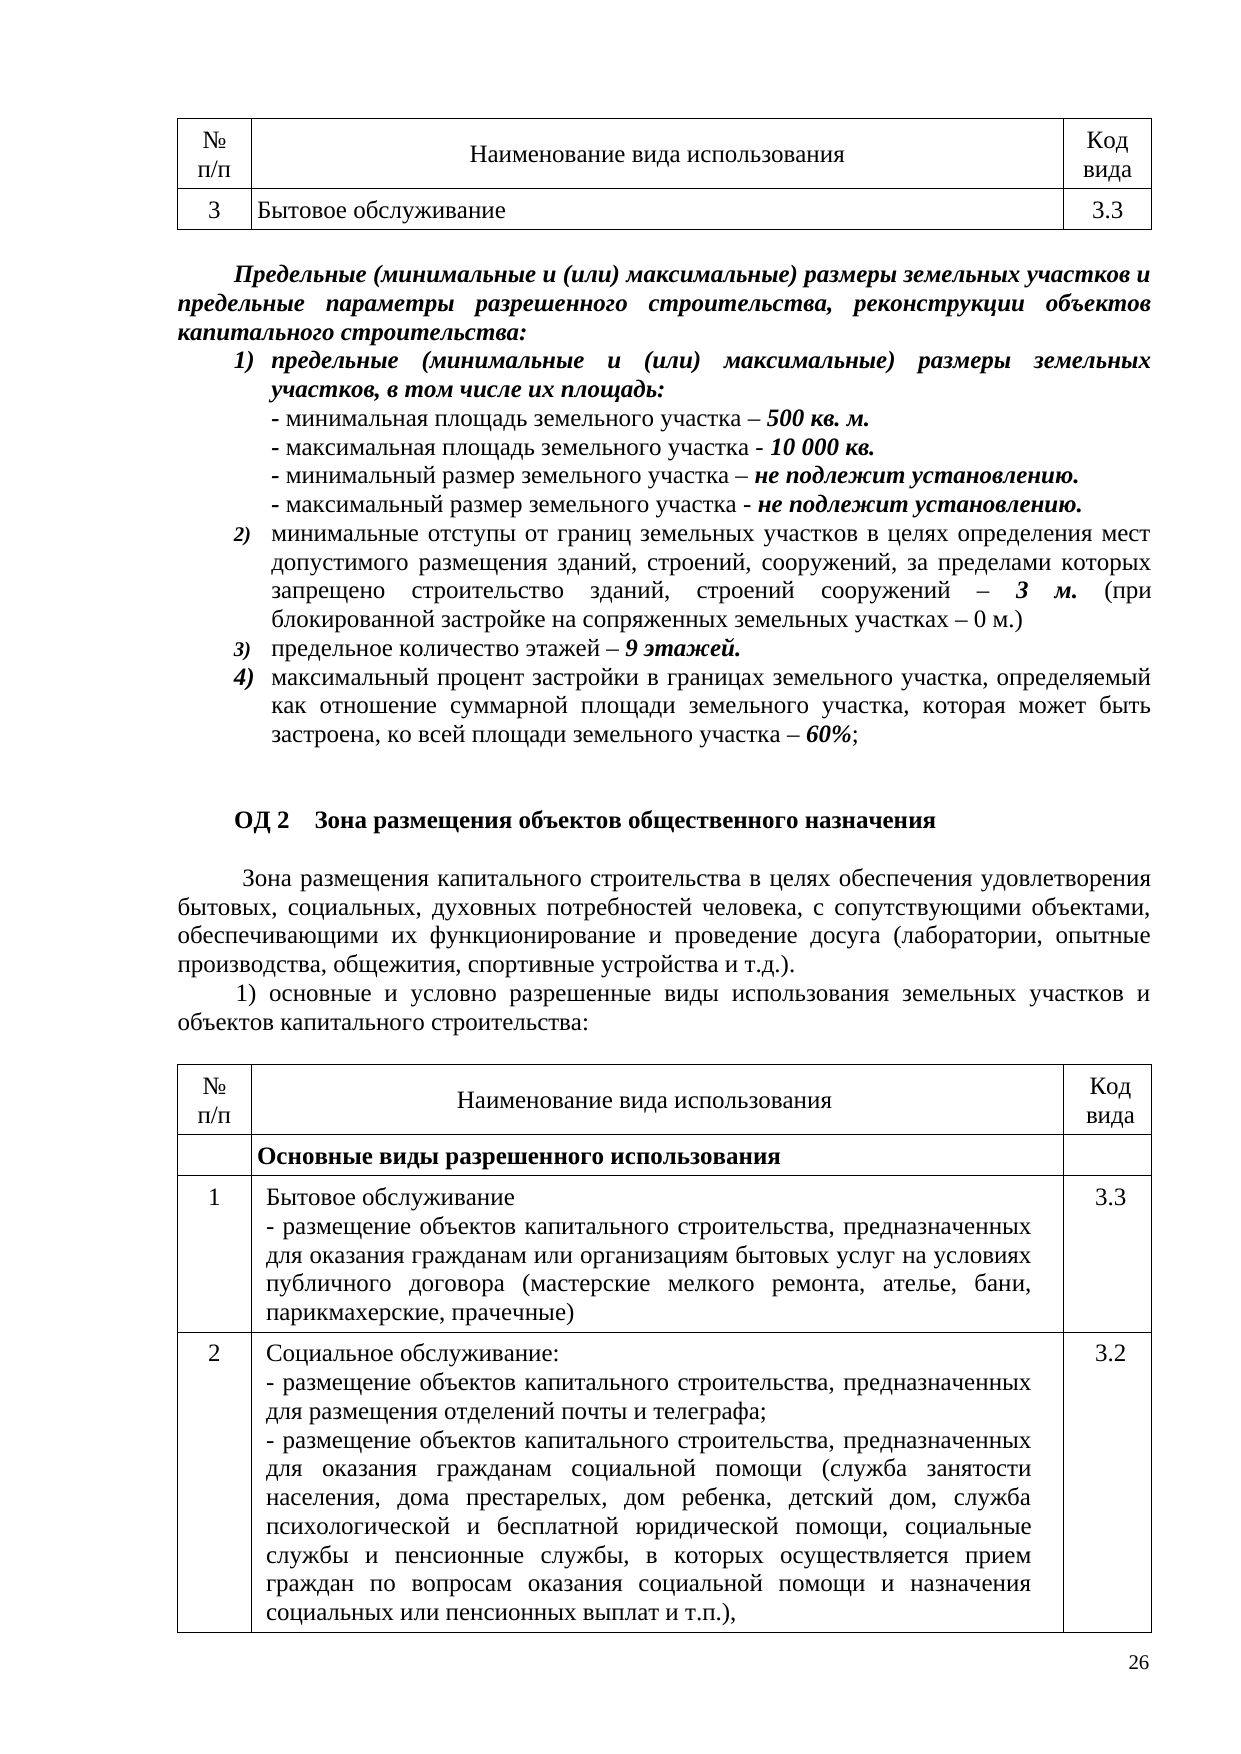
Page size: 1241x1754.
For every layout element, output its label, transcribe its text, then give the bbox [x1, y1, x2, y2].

list предельные (минимальные и (или) максимальные) размеры земельных участков, в том числе их площадь: [233, 345, 1152, 403]
text - максимальный размер земельного участка - не подлежит установлению. [271, 489, 1152, 518]
table_cell Бытовое обслуживание [252, 189, 1063, 229]
text - максимальная площадь земельного участка - 10 000 кв. [271, 432, 1152, 460]
text ОД 2 Зона размещения объектов общественного назначения [177, 805, 1152, 834]
list минимальные отступы от границ земельных участков в целях определения мест допустимого размещения зданий, строений, сооружений, за пределами которых запрещено строительство зданий, строений сооружений – 3 м. (при блокированной застройке на сопряженных земельных участках – 0 м.) [233, 518, 1152, 633]
table_header № п/п [178, 1065, 251, 1134]
text - минимальная площадь земельного участка – 500 кв. м. [271, 403, 1152, 432]
text - минимальный размер земельного участка – не подлежит установлению. [271, 460, 1152, 489]
table_header Наименование вида использования [252, 119, 1063, 188]
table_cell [252, 1333, 1063, 1632]
list предельное количество этажей – 9 этажей. [233, 633, 1152, 662]
table_cell [1064, 1135, 1151, 1175]
table_cell 2 [178, 1333, 251, 1632]
table_cell 3.3 [1064, 189, 1151, 229]
table_header № п/п [178, 119, 251, 188]
text 1) основные и условно разрешенные виды использования земельных участков и объектов капитального строительства: [177, 978, 1152, 1035]
table_header Код вида [1064, 1065, 1151, 1134]
table_cell 3 [178, 189, 251, 229]
table_cell [178, 1135, 251, 1175]
table_cell 1 [178, 1176, 251, 1332]
table_cell Основные виды разрешенного использования [252, 1135, 1063, 1175]
table_cell 3.2 [1064, 1333, 1151, 1632]
text Предельные (минимальные и (или) максимальные) размеры земельных участков и предельные параметры разрешенного строительства, реконструкции объектов капитального строительства: [177, 259, 1152, 345]
table_header Код вида [1064, 119, 1151, 188]
table_header Наименование вида использования [252, 1065, 1063, 1134]
text Зона размещения капитального строительства в целях обеспечения удовлетворения бытовых, социальных, духовных потребностей человека, с сопутствующими объектами, обеспечивающими их функционирование и проведение досуга (лаборатории, опытные производства, общежития, спортивные устройства и т.д.). [177, 863, 1152, 978]
table_cell 3.3 [1064, 1176, 1151, 1332]
table_cell Бытовое обслуживание - размещение объектов капитального строительства, предназначенных для оказания гражданам или организациям бытовых услуг на условиях публичного договора (мастерские мелкого ремонта, ателье, бани, парикмахерские, прачечные) [252, 1176, 1063, 1332]
list максимальный процент застройки в границах земельного участка, определяемый как отношение суммарной площади земельного участка, которая может быть застроена, ко всей площади земельного участка – 60%; [233, 662, 1152, 748]
